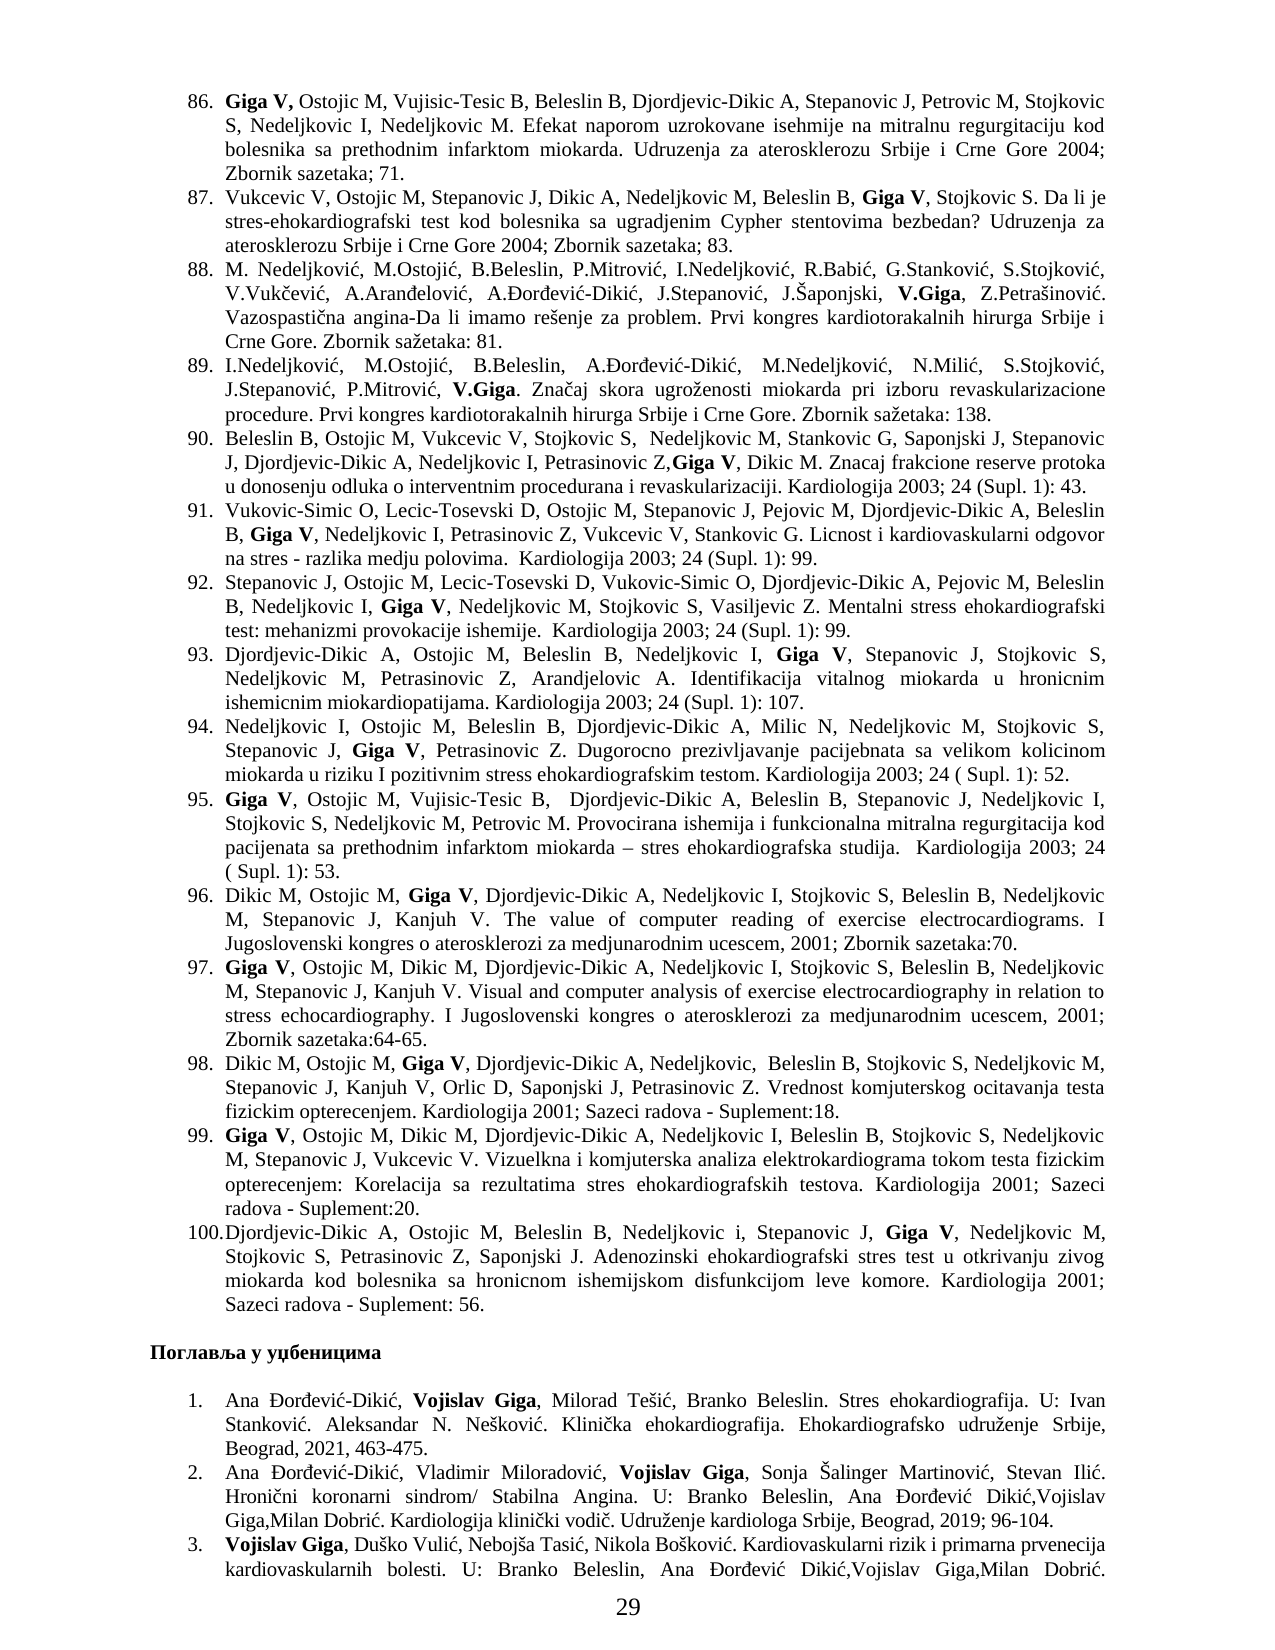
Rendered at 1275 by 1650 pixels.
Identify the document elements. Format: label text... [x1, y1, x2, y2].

list Ana Đorđević-Dikić, Vojislav Giga, Milorad Tešić, Branko Beleslin. Stres ehokardiografija. U: Ivan Stanković. Aleksandar N. Nešković. Klinička ehokardiografija. Ehokardiografsko udruženje Srbije, Beograd, 2021, 463-475. [187, 1388, 1106, 1460]
list M. Nedeljković, M.Ostojić, B.Beleslin, P.Mitrović, I.Nedeljković, R.Babić, G.Stanković, S.Stojković, V.Vukčević, A.Aranđelović, A.Đorđević-Dikić, J.Stepanović, J.Šaponjski, V.Giga, Z.Petrašinović. Vazospastična angina-Da li imamo rešenje za problem. Prvi kongres kardiotorakalnih hirurga Srbije i Crne Gore. Zbornik sažetaka: 81. [187, 257, 1106, 353]
text Поглавља у уџбеницима [150, 1340, 1106, 1364]
list Djordjevic-Dikic A, Ostojic M, Beleslin B, Nedeljkovic I, Giga V, Stepanovic J, Stojkovic S, Nedeljkovic M, Petrasinovic Z, Arandjelovic A. Identifikacija vitalnog miokarda u hronicnim ishemicnim miokardiopatijama. Kardiologija 2003; 24 (Supl. 1): 107. [187, 642, 1106, 714]
list Vukovic-Simic O, Lecic-Tosevski D, Ostojic M, Stepanovic J, Pejovic M, Djordjevic-Dikic A, Beleslin B, Giga V, Nedeljkovic I, Petrasinovic Z, Vukcevic V, Stankovic G. Licnost i kardiovaskularni odgovor na stres - razlika medju polovima. Kardiologija 2003; 24 (Supl. 1): 99. [187, 498, 1106, 570]
list Giga V, Ostojic M, Dikic M, Djordjevic-Dikic A, Nedeljkovic I, Beleslin B, Stojkovic S, Nedeljkovic M, Stepanovic J, Vukcevic V. Vizuelkna i komjuterska analiza elektrokardiograma tokom testa fizickim opterecenjem: Korelacija sa rezultatima stres ehokardiografskih testova. Kardiologija 2001; Sazeci radova - Suplement:20. [187, 1123, 1106, 1219]
list Dikic M, Ostojic M, Giga V, Djordjevic-Dikic A, Nedeljkovic I, Stojkovic S, Beleslin B, Nedeljkovic M, Stepanovic J, Kanjuh V. The value of computer reading of exercise electrocardiograms. I Jugoslovenski kongres o aterosklerozi za medjunarodnim ucescem, 2001; Zbornik sazetaka:70. [187, 883, 1106, 955]
list Nedeljkovic I, Ostojic M, Beleslin B, Djordjevic-Dikic A, Milic N, Nedeljkovic M, Stojkovic S, Stepanovic J, Giga V, Petrasinovic Z. Dugorocno prezivljavanje pacijebnata sa velikom kolicinom miokarda u riziku I pozitivnim stress ehokardiografskim testom. Kardiologija 2003; 24 ( Supl. 1): 52. [187, 714, 1106, 786]
list I.Nedeljković, M.Ostojić, B.Beleslin, A.Đorđević-Dikić, M.Nedeljković, N.Milić, S.Stojković, J.Stepanović, P.Mitrović, V.Giga. Značaj skora ugroženosti miokarda pri izboru revaskularizacione procedure. Prvi kongres kardiotorakalnih hirurga Srbije i Crne Gore. Zbornik sažetaka: 138. [187, 353, 1106, 426]
list Giga V, Ostojic M, Vujisic-Tesic B, Beleslin B, Djordjevic-Dikic A, Stepanovic J, Petrovic M, Stojkovic S, Nedeljkovic I, Nedeljkovic M. Efekat naporom uzrokovane isehmije na mitralnu regurgitaciju kod bolesnika sa prethodnim infarktom miokarda. Udruzenja za aterosklerozu Srbije i Crne Gore 2004; Zbornik sazetaka; 71. [187, 89, 1106, 185]
list Ana Đorđević-Dikić, Vladimir Miloradović, Vojislav Giga, Sonja Šalinger Martinović, Stevan Ilić. Hronični koronarni sindrom/ Stabilna Angina. U: Branko Beleslin, Ana Đorđević Dikić,Vojislav Giga,Milan Dobrić. Kardiologija klinički vodič. Udruženje kardiologa Srbije, Beograd, 2019; 96-104. [187, 1460, 1106, 1532]
list Giga V, Ostojic M, Dikic M, Djordjevic-Dikic A, Nedeljkovic I, Stojkovic S, Beleslin B, Nedeljkovic M, Stepanovic J, Kanjuh V. Visual and computer analysis of exercise electrocardiography in relation to stress echocardiography. I Jugoslovenski kongres o aterosklerozi za medjunarodnim ucescem, 2001; Zbornik sazetaka:64-65. [187, 955, 1106, 1051]
list Beleslin B, Ostojic M, Vukcevic V, Stojkovic S, Nedeljkovic M, Stankovic G, Saponjski J, Stepanovic J, Djordjevic-Dikic A, Nedeljkovic I, Petrasinovic Z,Giga V, Dikic M. Znacaj frakcione reserve protoka u donosenju odluka o interventnim procedurana i revaskularizaciji. Kardiologija 2003; 24 (Supl. 1): 43. [187, 426, 1106, 498]
list Djordjevic-Dikic A, Ostojic M, Beleslin B, Nedeljkovic i, Stepanovic J, Giga V, Nedeljkovic M, Stojkovic S, Petrasinovic Z, Saponjski J. Adenozinski ehokardiografski stres test u otkrivanju zivog miokarda kod bolesnika sa hronicnom ishemijskom disfunkcijom leve komore. Kardiologija 2001; Sazeci radova - Suplement: 56. [187, 1219, 1106, 1316]
list Stepanovic J, Ostojic M, Lecic-Tosevski D, Vukovic-Simic O, Djordjevic-Dikic A, Pejovic M, Beleslin B, Nedeljkovic I, Giga V, Nedeljkovic M, Stojkovic S, Vasiljevic Z. Mentalni stress ehokardiografski test: mehanizmi provokacije ishemije. Kardiologija 2003; 24 (Supl. 1): 99. [187, 570, 1106, 642]
list Dikic M, Ostojic M, Giga V, Djordjevic-Dikic A, Nedeljkovic, Beleslin B, Stojkovic S, Nedeljkovic M, Stepanovic J, Kanjuh V, Orlic D, Saponjski J, Petrasinovic Z. Vrednost komjuterskog ocitavanja testa fizickim opterecenjem. Kardiologija 2001; Sazeci radova - Suplement:18. [187, 1051, 1106, 1123]
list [187, 1532, 1106, 1581]
list Vukcevic V, Ostojic M, Stepanovic J, Dikic A, Nedeljkovic M, Beleslin B, Giga V, Stojkovic S. Da li je stres-ehokardiografski test kod bolesnika sa ugradjenim Cypher stentovima bezbedan? Udruzenja za aterosklerozu Srbije i Crne Gore 2004; Zbornik sazetaka; 83. [187, 185, 1106, 257]
list Giga V, Ostojic M, Vujisic-Tesic B, Djordjevic-Dikic A, Beleslin B, Stepanovic J, Nedeljkovic I, Stojkovic S, Nedeljkovic M, Petrovic M. Provocirana ishemija i funkcionalna mitralna regurgitacija kod pacijenata sa prethodnim infarktom miokarda – stres ehokardiografska studija. Kardiologija 2003; 24 ( Supl. 1): 53. [187, 786, 1106, 883]
